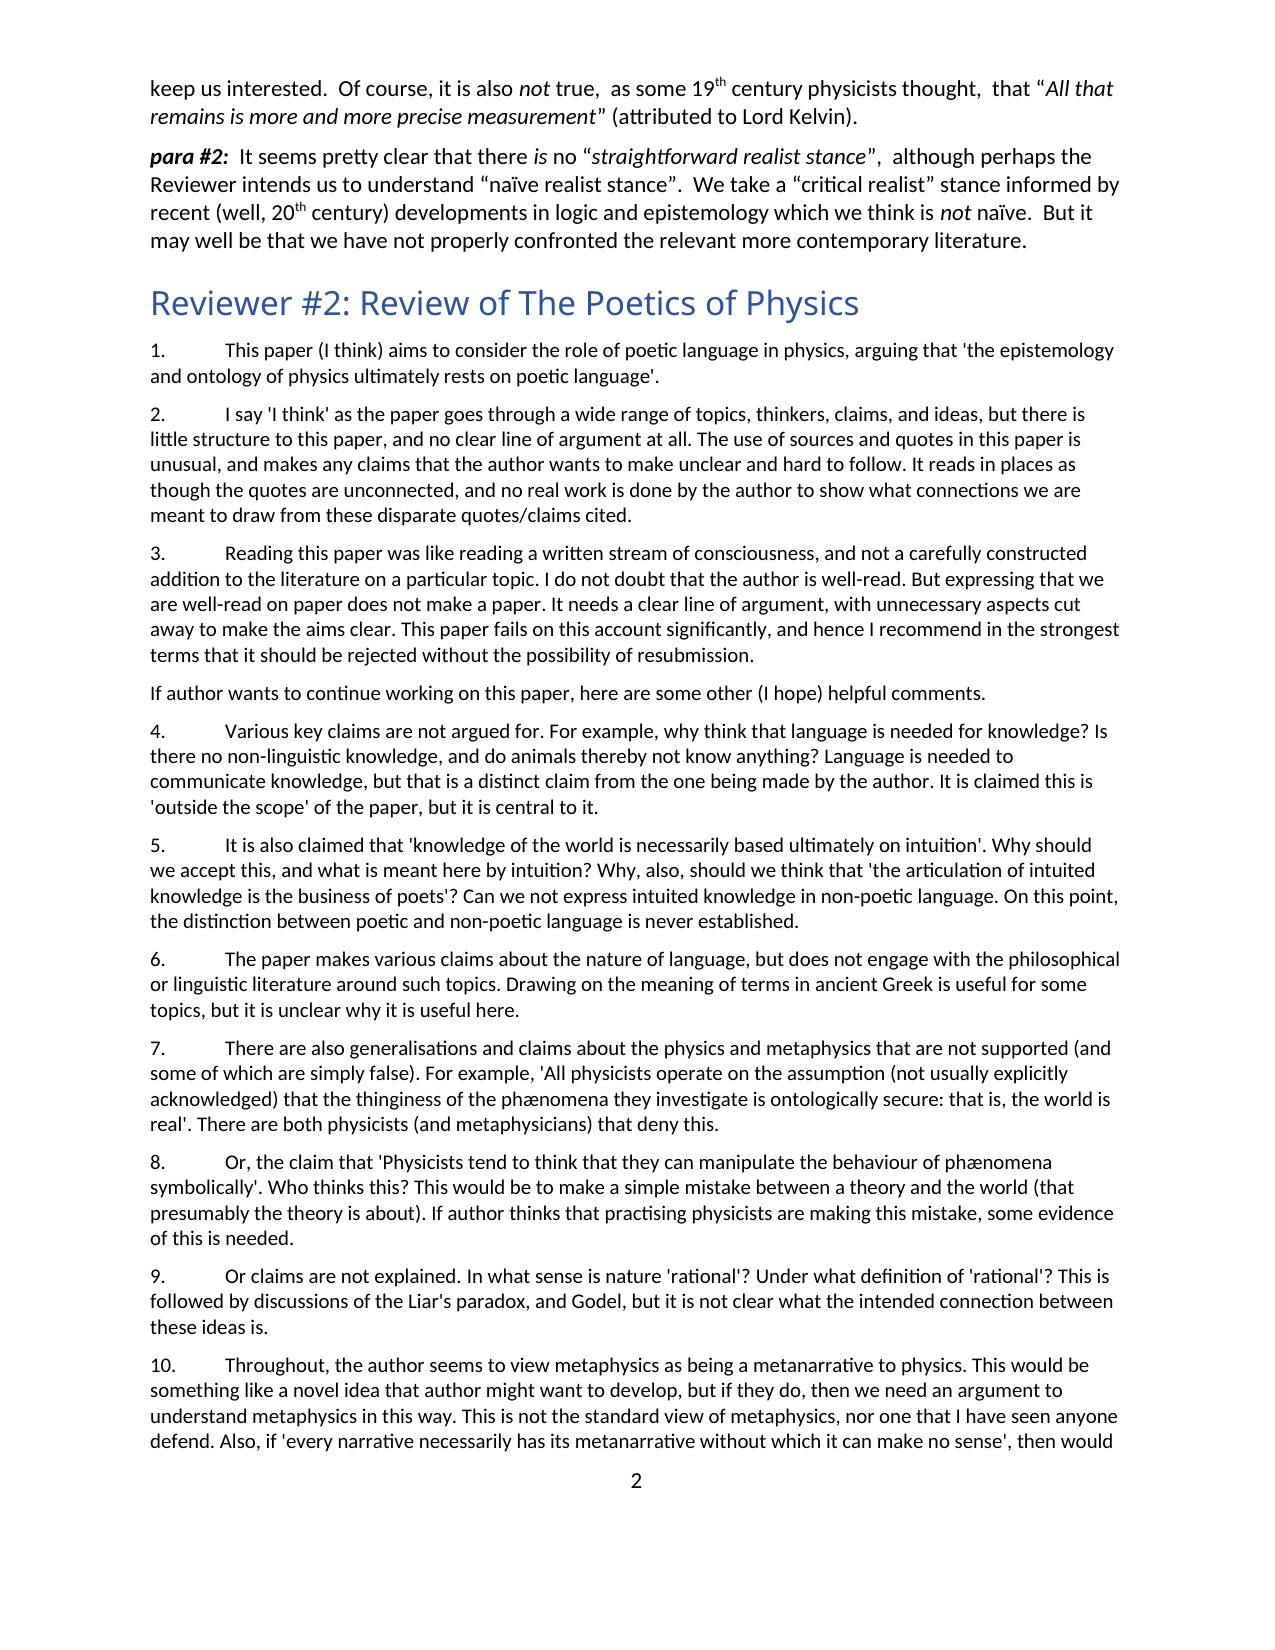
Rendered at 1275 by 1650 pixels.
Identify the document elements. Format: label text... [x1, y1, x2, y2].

list Or, the claim that 'Physicists tend to think that they can manipulate the behaviour of phænomena symbolically'. Who thinks this? This would be to make a simple mistake between a theory and the world (that presumably the theory is about). If author thinks that practising physicists are making this mistake, some evidence of this is needed. [150, 1149, 1122, 1251]
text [150, 74, 1122, 130]
list This paper (I think) aims to consider the role of poetic language in physics, arguing that 'the epistemology and ontology of physics ultimately rests on poetic language'. [150, 337, 1122, 388]
list Various key claims are not argued for. For example, why think that language is needed for knowledge? Is there no non-linguistic knowledge, and do animals thereby not know anything? Language is needed to communicate knowledge, but that is a distinct claim from the one being made by the author. It is claimed this is 'outside the scope' of the paper, but it is central to it. [150, 718, 1122, 819]
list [150, 1352, 1122, 1454]
list Reading this paper was like reading a written stream of consciousness, and not a carefully constructed addition to the literature on a particular topic. I do not doubt that the author is well-read. But expressing that we are well-read on paper does not make a paper. It needs a clear line of argument, with unnecessary aspects cut away to make the aims clear. This paper fails on this account significantly, and hence I recommend in the strongest terms that it should be rejected without the possibility of resubmission. [150, 540, 1122, 667]
list I say 'I think' as the paper goes through a wide range of topics, thinkers, claims, and ideas, but there is little structure to this paper, and no clear line of argument at all. The use of sources and quotes in this paper is unusual, and makes any claims that the author wants to make unclear and hard to follow. It reads in places as though the quotes are unconnected, and no real work is done by the author to show what connections we are meant to draw from these disparate quotes/claims cited. [150, 401, 1122, 528]
list The paper makes various claims about the nature of language, but does not engage with the philosophical or linguistic literature around such topics. Drawing on the meaning of terms in ancient Greek is useful for some topics, but it is unclear why it is useful here. [150, 946, 1122, 1022]
list If author wants to continue working on this paper, here are some other (I hope) helpful comments. [150, 680, 1122, 705]
list Or claims are not explained. In what sense is nature 'rational'? Under what definition of 'rational'? This is followed by discussions of the Liar's paradox, and Godel, but it is not clear what the intended connection between these ideas is. [150, 1263, 1122, 1339]
list There are also generalisations and claims about the physics and metaphysics that are not supported (and some of which are simply false). For example, 'All physicists operate on the assumption (not usually explicitly acknowledged) that the thinginess of the phænomena they investigate is ontologically secure: that is, the world is real'. There are both physicists (and metaphysicians) that deny this. [150, 1035, 1122, 1137]
list It is also claimed that 'knowledge of the world is necessarily based ultimately on intuition'. Why should we accept this, and what is meant here by intuition? Why, also, should we think that 'the articulation of intuited knowledge is the business of poets'? Can we not express intuited knowledge in non-poetic language. On this point, the distinction between poetic and non-poetic language is never established. [150, 832, 1122, 934]
text para #2: It seems pretty clear that there is no “straightforward realist stance”, although perhaps the Reviewer intends us to understand “naïve realist stance”. We take a “critical realist” stance informed by recent (well, 20th century) developments in logic and epistemology which we think is not naïve. But it may well be that we have not properly confronted the relevant more contemporary literature. [150, 142, 1122, 254]
subtitle Reviewer #2: Review of The Poetics of Physics [150, 279, 1122, 325]
